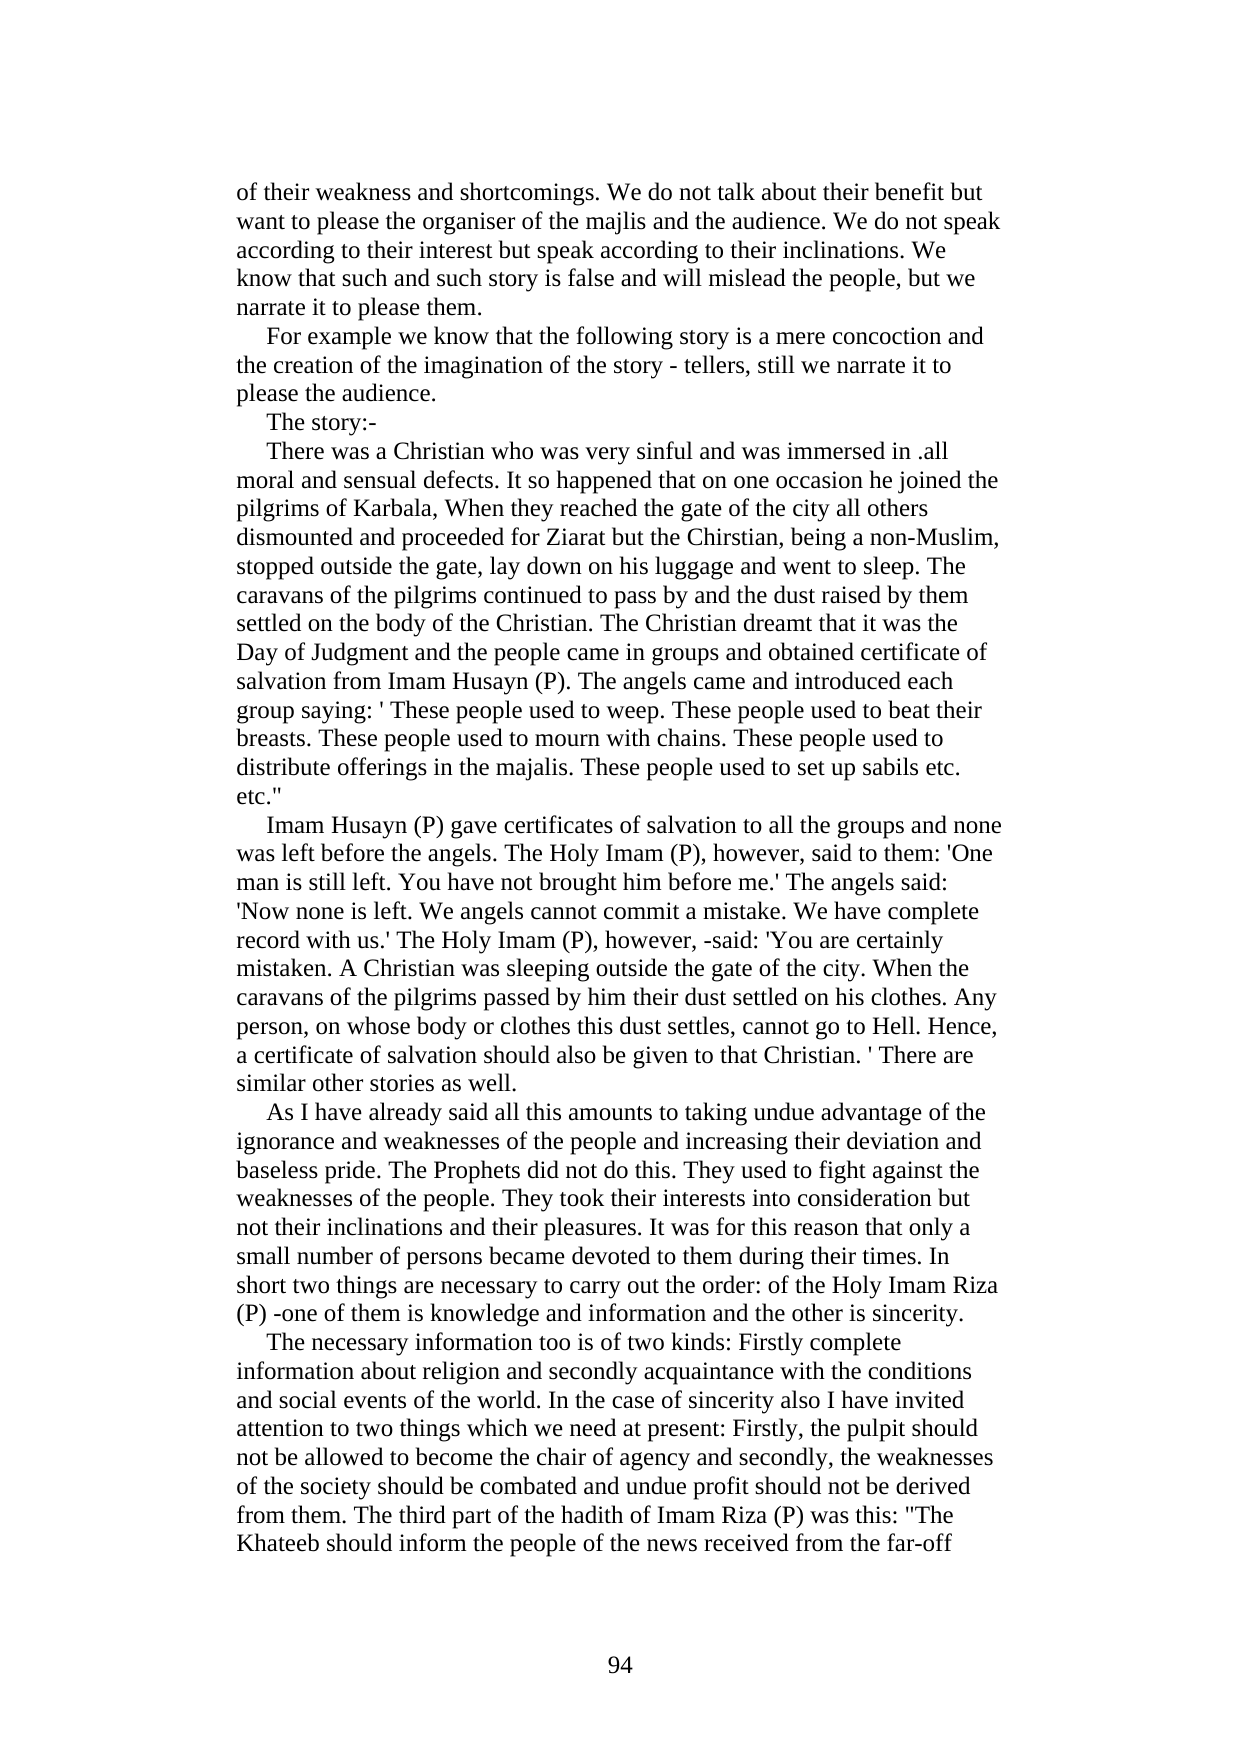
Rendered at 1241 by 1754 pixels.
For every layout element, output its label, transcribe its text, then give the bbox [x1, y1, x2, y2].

text There was a Christian who was very sinful and was immersed in .all moral and sensual defects. It so happened that on one occasion he joined the pilgrims of Karbala, When they reached the gate of the city all others dismounted and proceeded for Ziarat but the Chirstian, being a non-Muslim, stopped outside the gate, lay down on his luggage and went to sleep. The caravans of the pilgrims continued to pass by and the dust raised by them settled on the body of the Christian. The Christian dreamt that it was the Day of Judgment and the people came in groups and obtained certificate of salvation from Imam Husayn (P). The angels came and introduced each group saying: ' These people used to weep. These people used to beat their breasts. These people used to mourn with chains. These people used to distribute offerings in the majalis. These people used to set up sabils etc. etc." [236, 436, 1004, 810]
text As I have already said all this amounts to taking undue advantage of the ignorance and weaknesses of the people and increasing their deviation and baseless pride. The Prophets did not do this. They used to fight against the weaknesses of the people. They took their interests into consideration but not their inclinations and their pleasures. It was for this reason that only a small number of persons became devoted to them during their times. In short two things are necessary to carry out the order: of the Holy Imam Riza (P) -one of them is knowledge and information and the other is sincerity. [236, 1097, 1004, 1327]
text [236, 177, 1004, 321]
text For example we know that the following story is a mere concoction and the creation of the imagination of the story - tellers, still we narrate it to please the audience. [236, 321, 1004, 407]
text The story:- [236, 407, 1004, 436]
text Imam Husayn (P) gave certificates of salvation to all the groups and none was left before the angels. The Holy Imam (P), however, said to them: 'One man is still left. You have not brought him before me.' The angels said: 'Now none is left. We angels cannot commit a mistake. We have complete record with us.' The Holy Imam (P), however, -said: 'You are certainly mistaken. A Christian was sleeping outside the gate of the city. When the caravans of the pilgrims passed by him their dust settled on his clothes. Any person, on whose body or clothes this dust settles, cannot go to Hell. Hence, a certificate of salvation should also be given to that Christian. ' There are similar other stories as well. [236, 810, 1004, 1097]
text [236, 1327, 1004, 1557]
